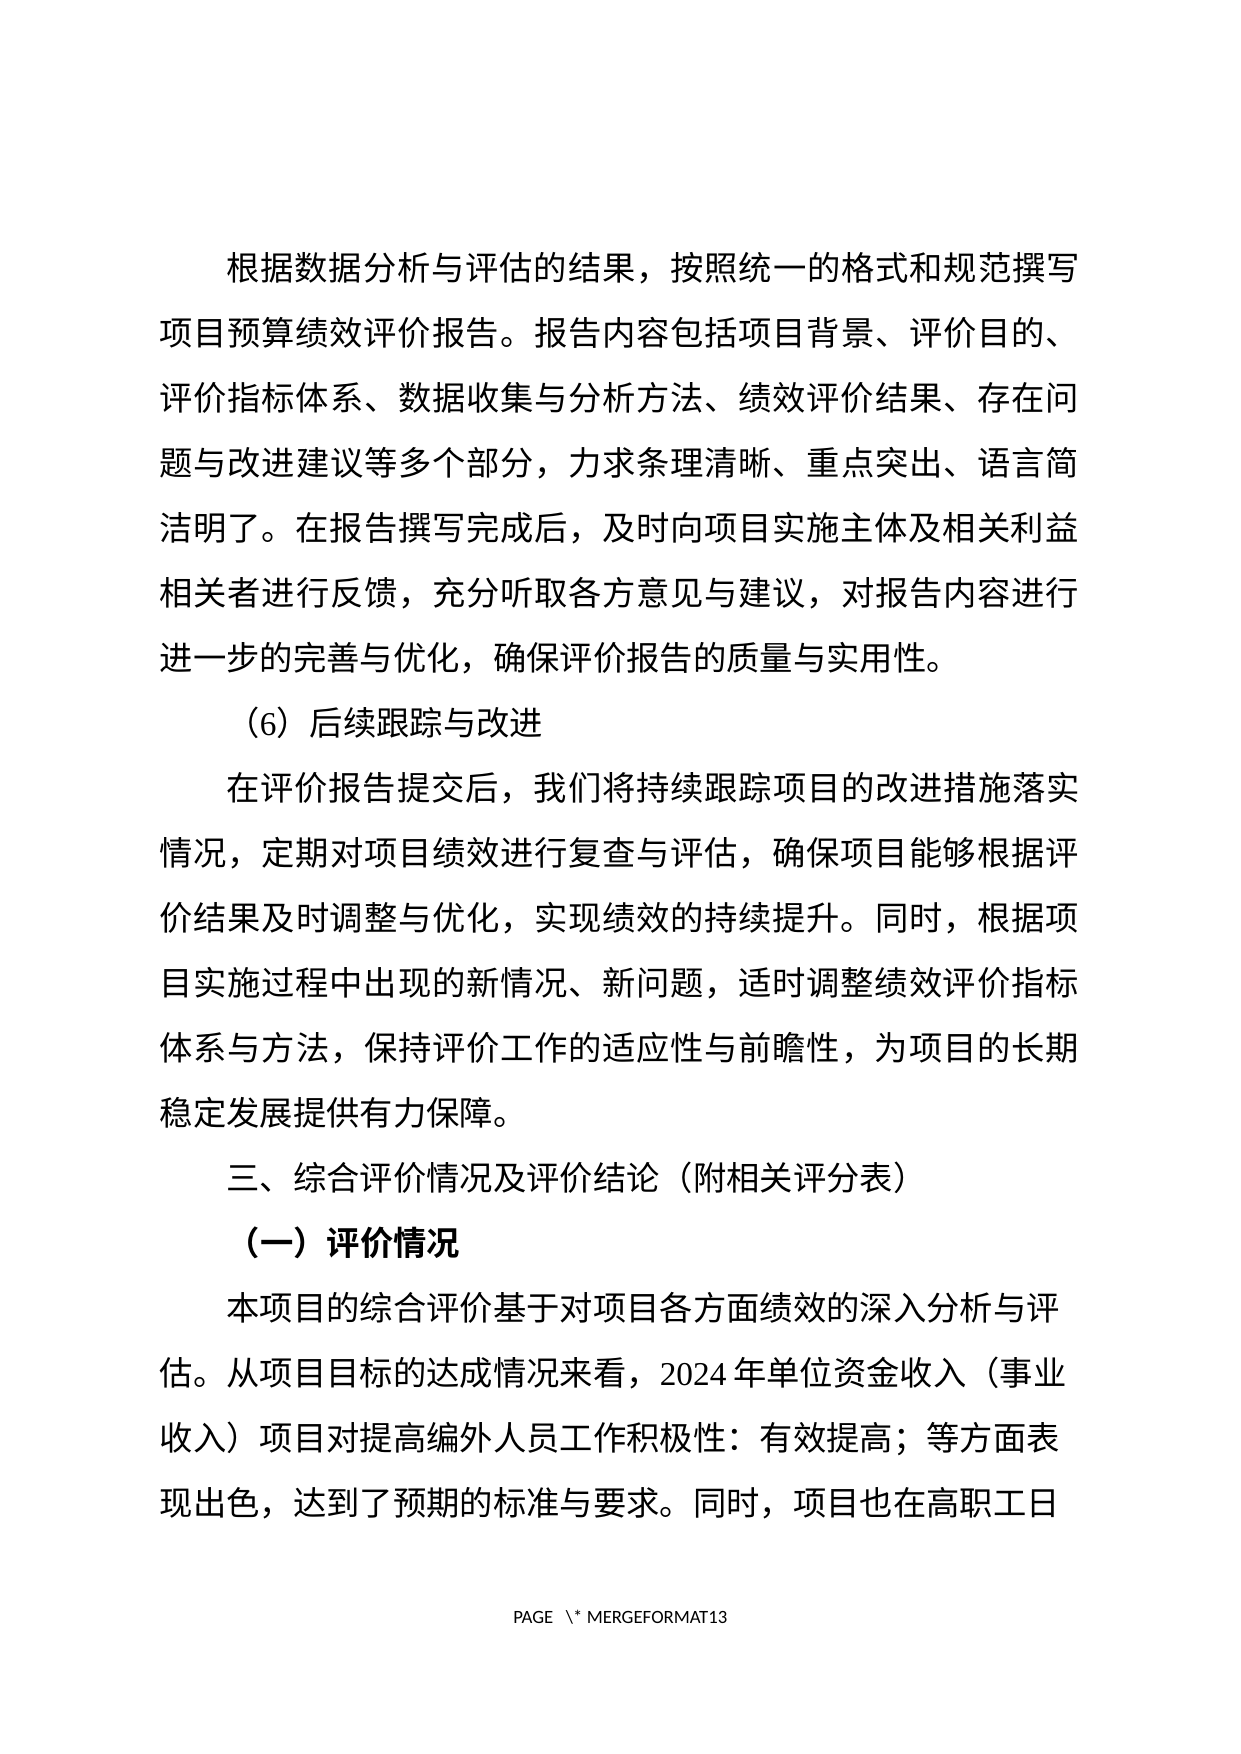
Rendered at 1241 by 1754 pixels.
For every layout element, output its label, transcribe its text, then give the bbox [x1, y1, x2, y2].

text （6）后续跟踪与改进 [159, 688, 1081, 753]
text 根据数据分析与评估的结果，按照统一的格式和规范撰写项目预算绩效评价报告。报告内容包括项目背景、评价目的、评价指标体系、数据收集与分析方法、绩效评价结果、存在问题与改进建议等多个部分，力求条理清晰、重点突出、语言简洁明了。在报告撰写完成后，及时向项目实施主体及相关利益相关者进行反馈，充分听取各方意见与建议，对报告内容进行进一步的完善与优化，确保评价报告的质量与实用性。 [159, 233, 1081, 688]
text 在评价报告提交后，我们将持续跟踪项目的改进措施落实情况，定期对项目绩效进行复查与评估，确保项目能够根据评价结果及时调整与优化，实现绩效的持续提升。同时，根据项目实施过程中出现的新情况、新问题，适时调整绩效评价指标体系与方法，保持评价工作的适应性与前瞻性，为项目的长期稳定发展提供有力保障。 [159, 753, 1081, 1143]
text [159, 1273, 1081, 1533]
list 综合评价情况及评价结论（附相关评分表） [159, 1143, 1081, 1208]
title （一）评价情况 [159, 1208, 1081, 1273]
